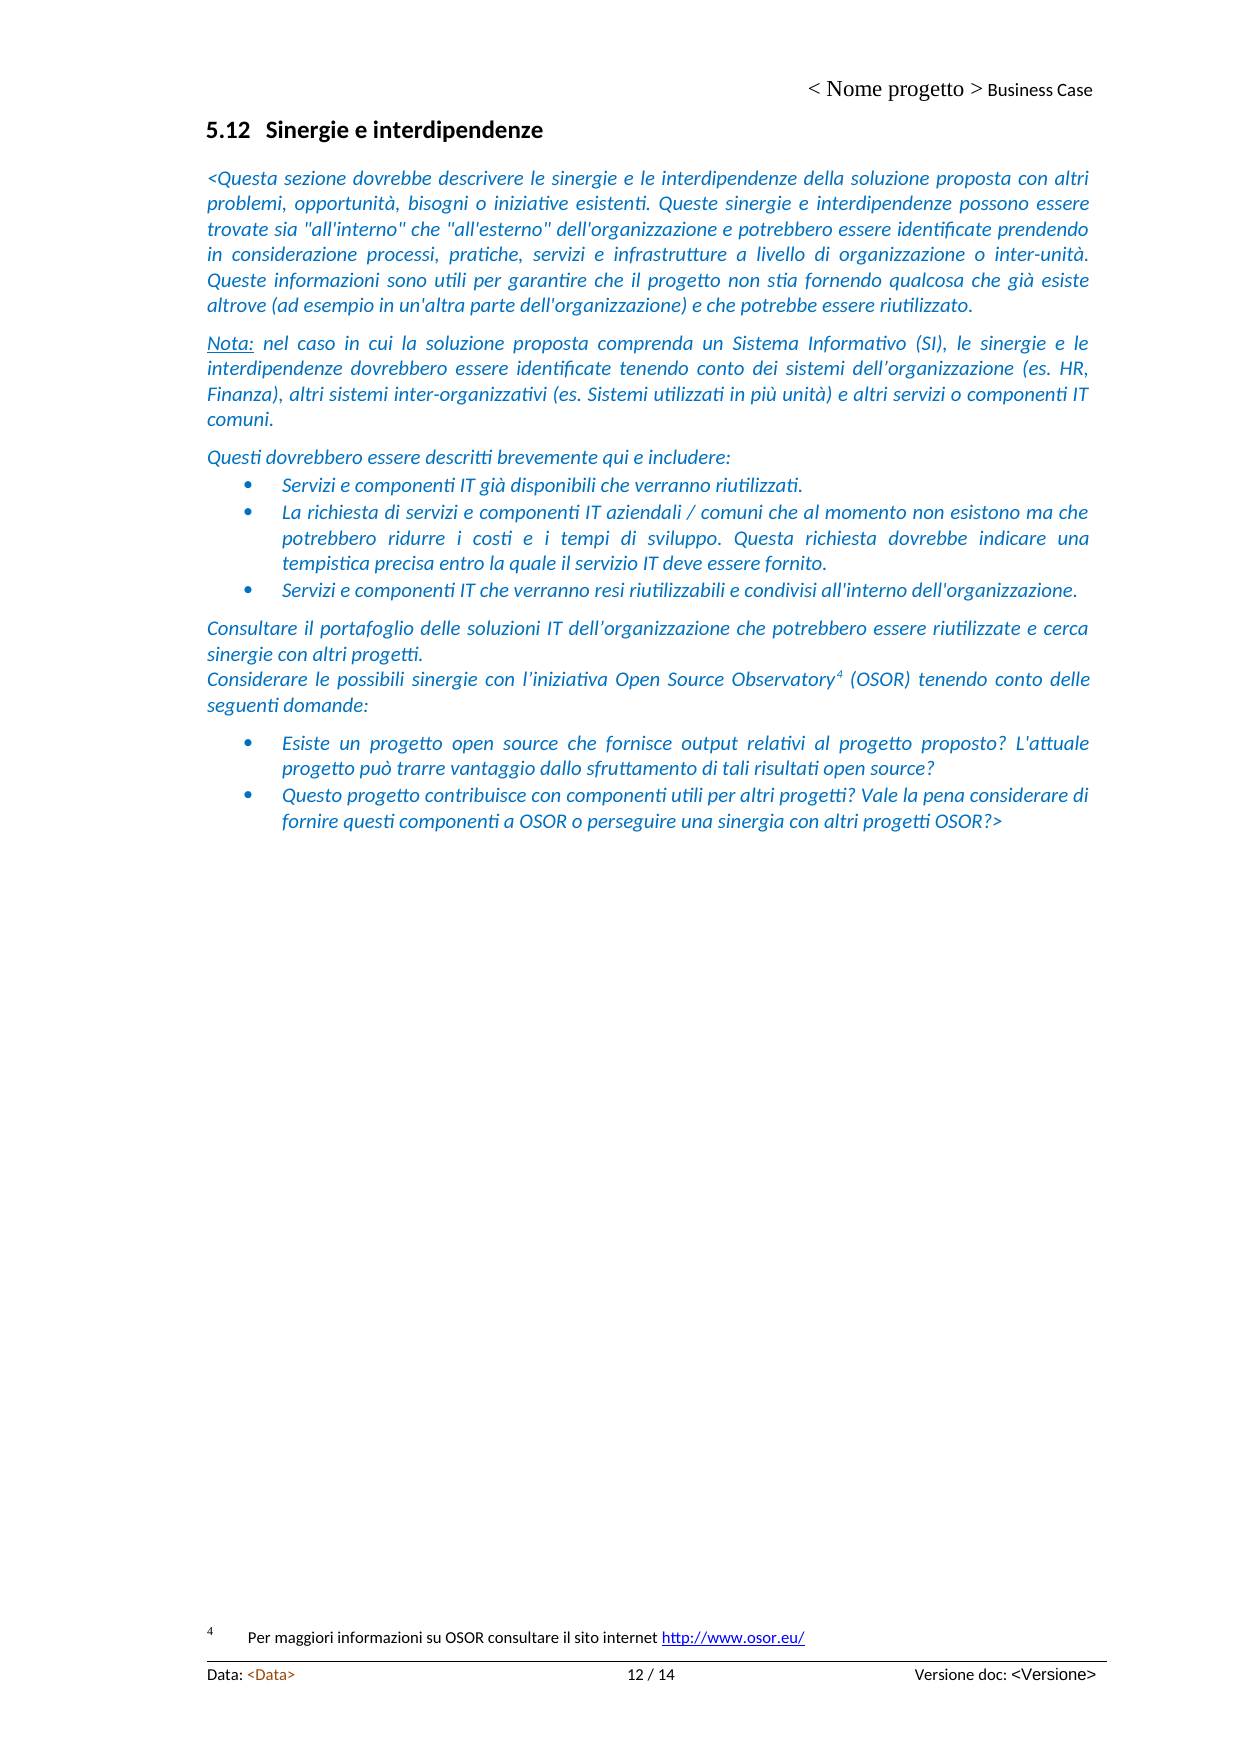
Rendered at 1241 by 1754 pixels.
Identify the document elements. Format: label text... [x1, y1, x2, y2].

list La richiesta di servizi e componenti IT aziendali / comuni che al momento non esistono ma che potrebbero ridurre i costi e i tempi di sviluppo. Questa richiesta dovrebbe indicare una tempistica precisa entro la quale il servizio IT deve essere fornito. [244, 499, 1093, 576]
list Questo progetto contribuisce con componenti utili per altri progetti? Vale la pena considerare di fornire questi componenti a OSOR o perseguire una sinergia con altri progetti OSOR?> [244, 783, 1093, 833]
list Servizi e componenti IT già disponibili che verranno riutilizzati. [244, 472, 1093, 497]
text Questi dovrebbero essere descritti brevemente qui e includere: [207, 444, 1093, 470]
text Consultare il portafoglio delle soluzioni IT dell’organizzazione che potrebbero essere riutilizzate e cerca sinergie con altri progetti. [207, 616, 1093, 666]
subtitle Sinergie e interdipendenze [206, 114, 1093, 144]
text Nota: nel caso in cui la soluzione proposta comprenda un Sistema Informativo (SI), le sinergie e le interdipendenze dovrebbero essere identificate tenendo conto dei sistemi dell’organizzazione (es. HR, Finanza), altri sistemi inter-organizzativi (es. Sistemi utilizzati in più unità) e altri servizi o componenti IT comuni. [207, 330, 1093, 432]
list Esiste un progetto open source che fornisce output relativi al progetto proposto? L'attuale progetto può trarre vantaggio dallo sfruttamento di tali risultati open source? [244, 730, 1093, 781]
text <Questa sezione dovrebbe descrivere le sinergie e le interdipendenze della soluzione proposta con altri problemi, opportunità, bisogni o iniziative esistenti. Queste sinergie e interdipendenze possono essere trovate sia "all'interno" che "all'esterno" dell'organizzazione e potrebbero essere identificate prendendo in considerazione processi, pratiche, servizi e infrastrutture a livello di organizzazione o inter-unità. Queste informazioni sono utili per garantire che il progetto non stia fornendo qualcosa che già esiste altrove (ad esempio in un'altra parte dell'organizzazione) e che potrebbe essere riutilizzato. [207, 165, 1093, 318]
list Servizi e componenti IT che verranno resi riutilizzabili e condivisi all'interno dell'organizzazione. [244, 578, 1093, 603]
text Considerare le possibili sinergie con l’iniziativa Open Source Observatory (OSOR) tenendo conto delle seguenti domande: [207, 666, 1093, 717]
